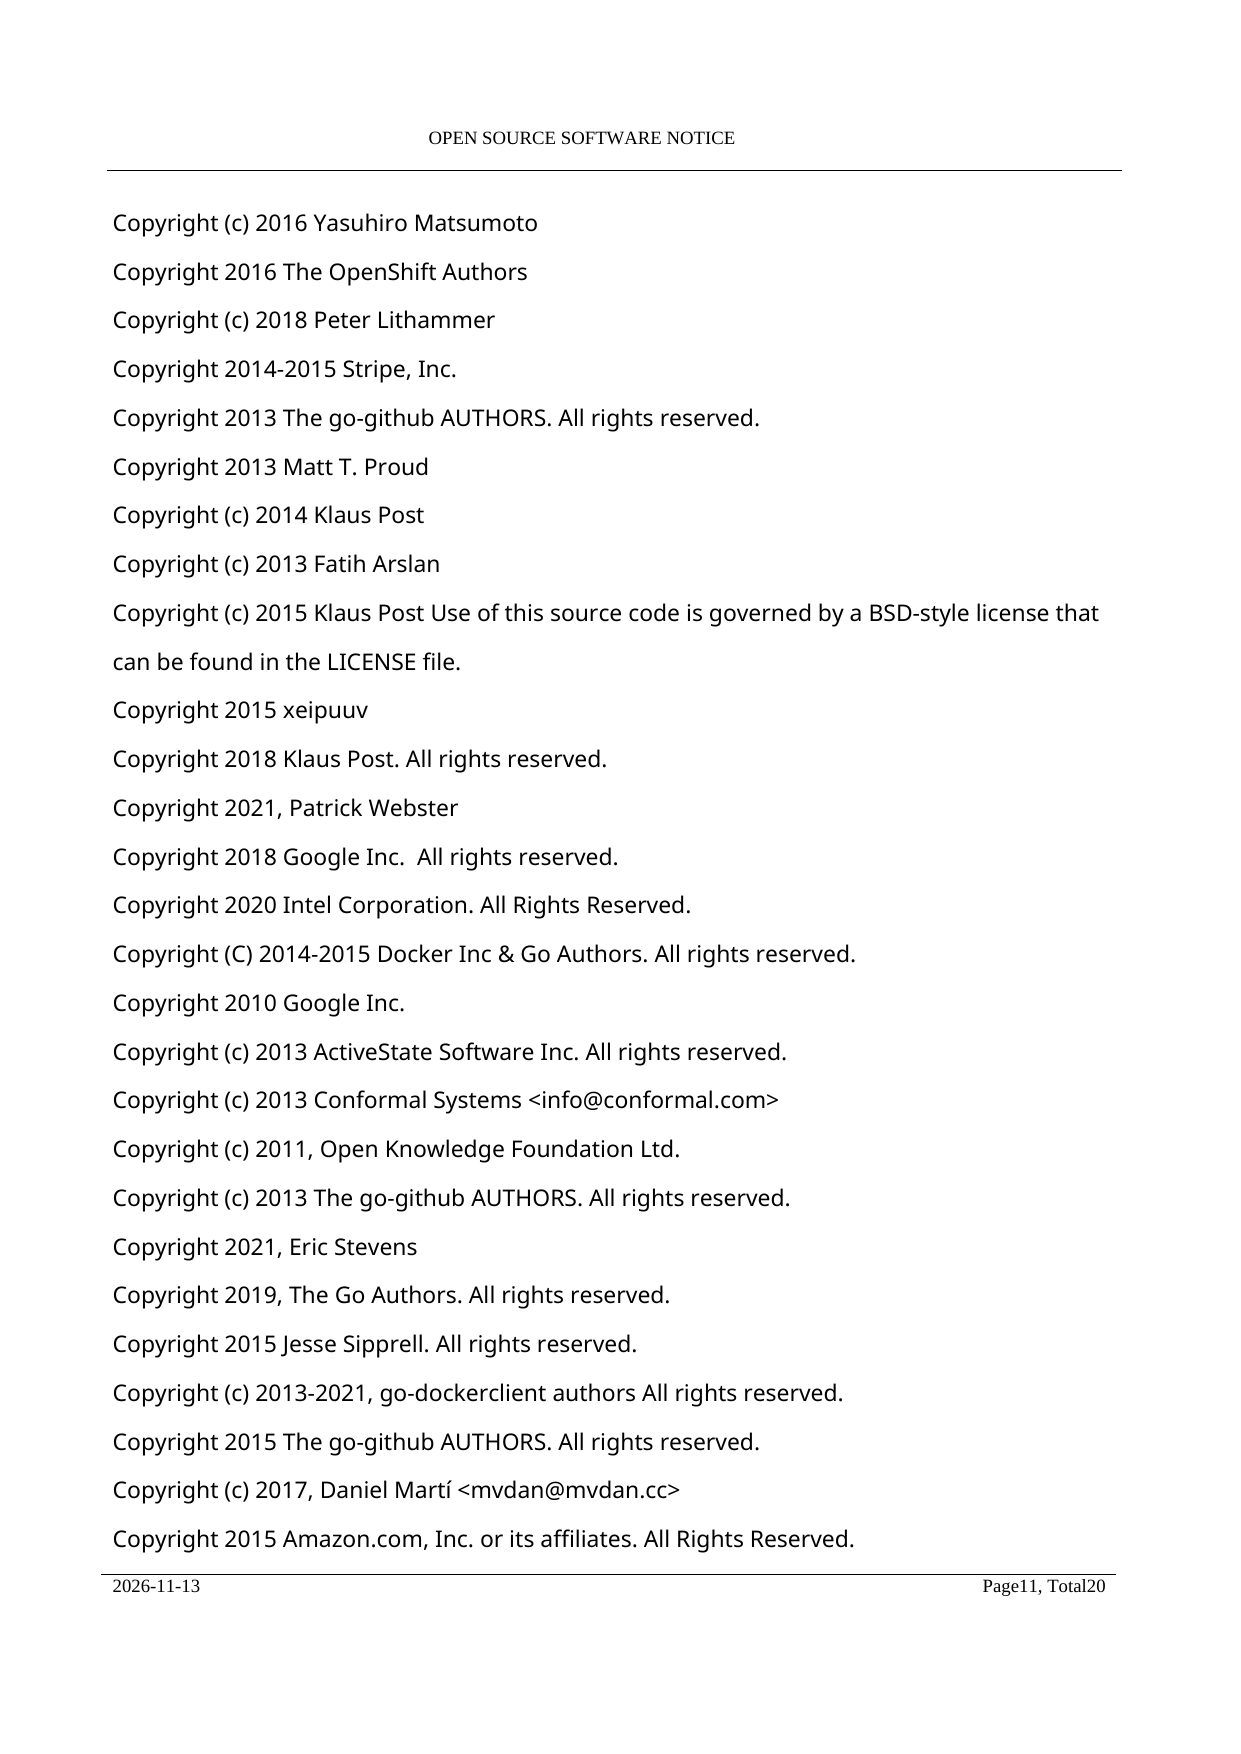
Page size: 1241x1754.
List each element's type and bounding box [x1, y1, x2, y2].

text [112, 206, 1128, 1555]
